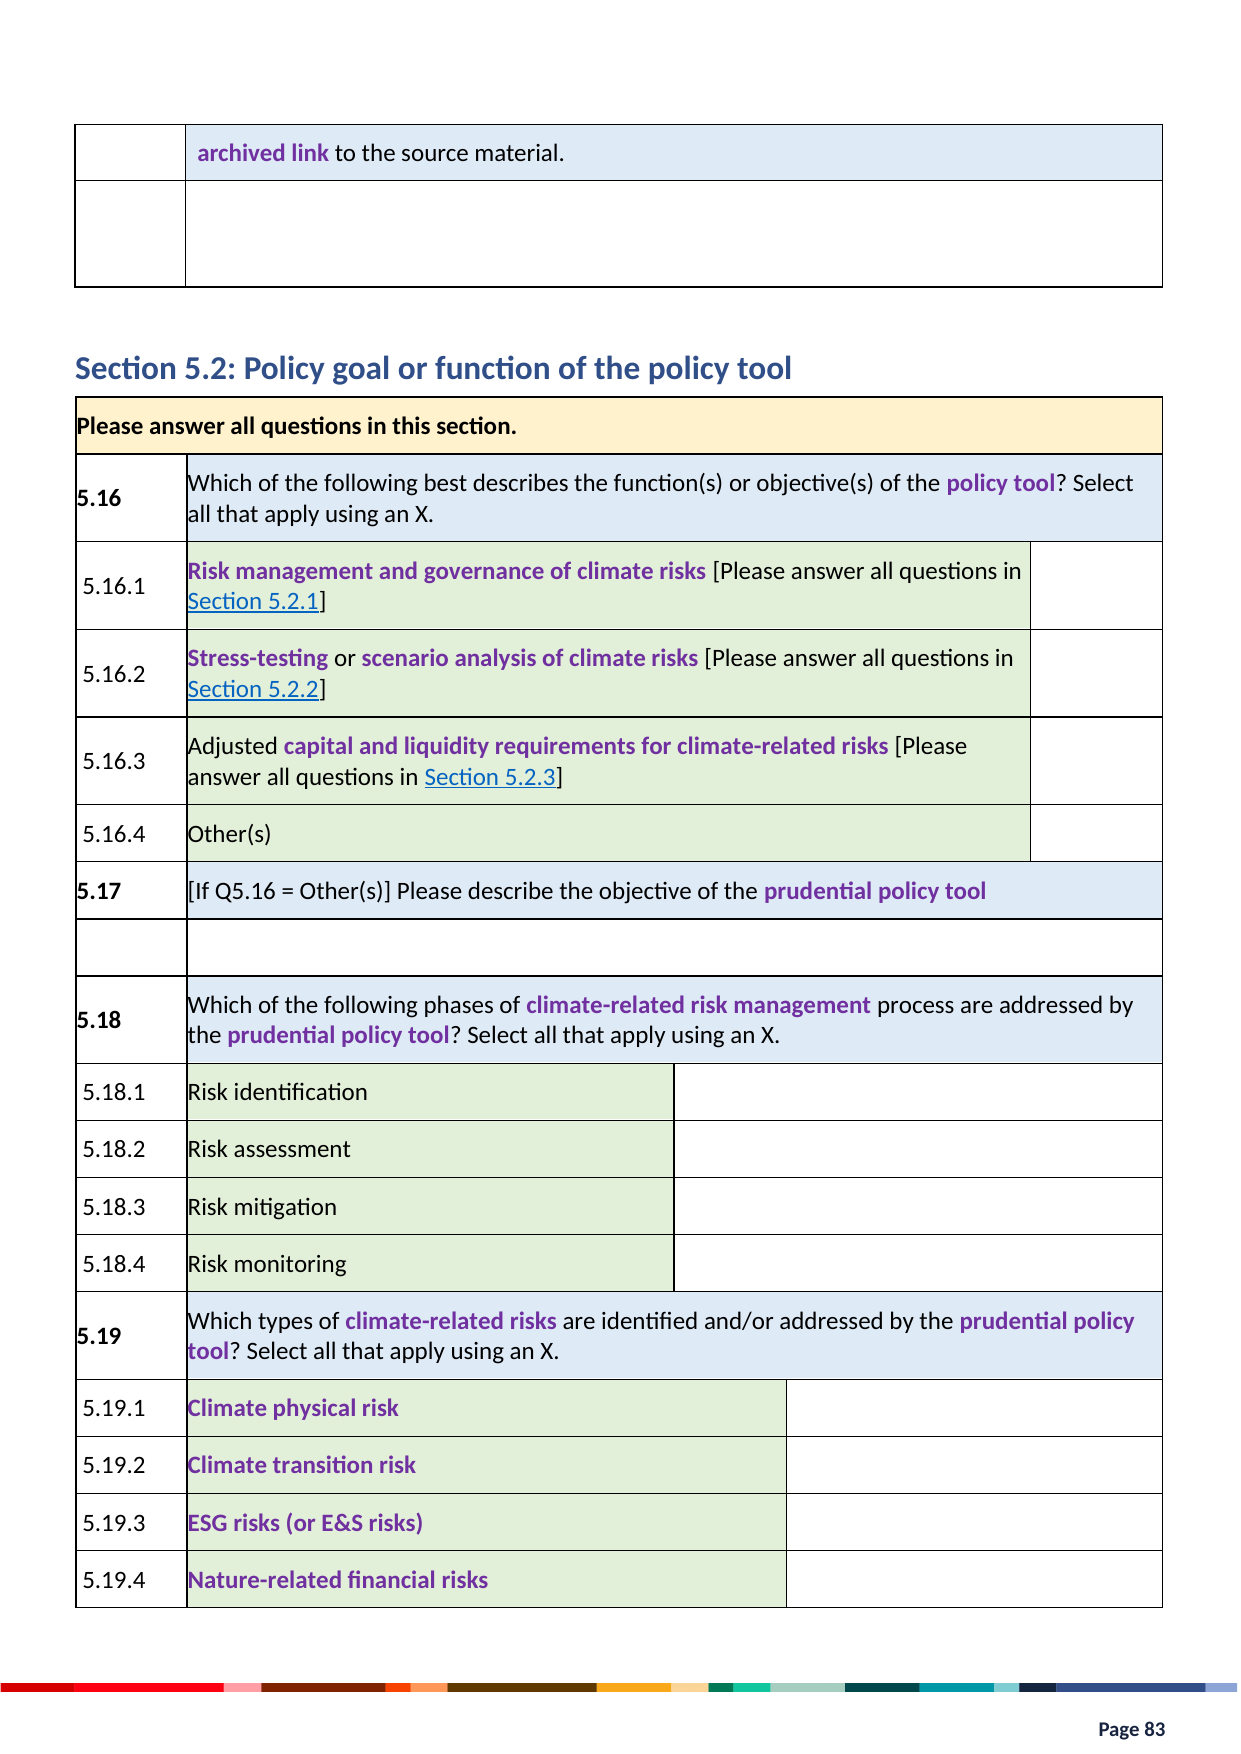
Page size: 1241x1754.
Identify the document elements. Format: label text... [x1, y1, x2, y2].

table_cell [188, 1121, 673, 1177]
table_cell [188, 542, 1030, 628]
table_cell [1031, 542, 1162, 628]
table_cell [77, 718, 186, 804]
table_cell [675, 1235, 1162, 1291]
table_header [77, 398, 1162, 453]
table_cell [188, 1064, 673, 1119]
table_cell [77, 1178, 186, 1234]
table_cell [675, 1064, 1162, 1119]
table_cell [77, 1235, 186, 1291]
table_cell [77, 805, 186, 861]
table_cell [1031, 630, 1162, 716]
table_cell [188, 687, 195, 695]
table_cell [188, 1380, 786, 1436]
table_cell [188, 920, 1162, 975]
picture [0, 1683, 1236, 1692]
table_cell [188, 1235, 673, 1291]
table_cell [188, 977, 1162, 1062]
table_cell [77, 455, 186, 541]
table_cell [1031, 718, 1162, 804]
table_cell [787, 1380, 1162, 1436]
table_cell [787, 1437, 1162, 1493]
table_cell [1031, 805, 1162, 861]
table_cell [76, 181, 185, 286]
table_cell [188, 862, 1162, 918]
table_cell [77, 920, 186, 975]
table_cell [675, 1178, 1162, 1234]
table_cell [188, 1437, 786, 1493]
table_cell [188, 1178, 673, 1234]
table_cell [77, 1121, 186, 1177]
subtitle Section 5.2: Policy goal or function of the policy tool [75, 347, 1165, 388]
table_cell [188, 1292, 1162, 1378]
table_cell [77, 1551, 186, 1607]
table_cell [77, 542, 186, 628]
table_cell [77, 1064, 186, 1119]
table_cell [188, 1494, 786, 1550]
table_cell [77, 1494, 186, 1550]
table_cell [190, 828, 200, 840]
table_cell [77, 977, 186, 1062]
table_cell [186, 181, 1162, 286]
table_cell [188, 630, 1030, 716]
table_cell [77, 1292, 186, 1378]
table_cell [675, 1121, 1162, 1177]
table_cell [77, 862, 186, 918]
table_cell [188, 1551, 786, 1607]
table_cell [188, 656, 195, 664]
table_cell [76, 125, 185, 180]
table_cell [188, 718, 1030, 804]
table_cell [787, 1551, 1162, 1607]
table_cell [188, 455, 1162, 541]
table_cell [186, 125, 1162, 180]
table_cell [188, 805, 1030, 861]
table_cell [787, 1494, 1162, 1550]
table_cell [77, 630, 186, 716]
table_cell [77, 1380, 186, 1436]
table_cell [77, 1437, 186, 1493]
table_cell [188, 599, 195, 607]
